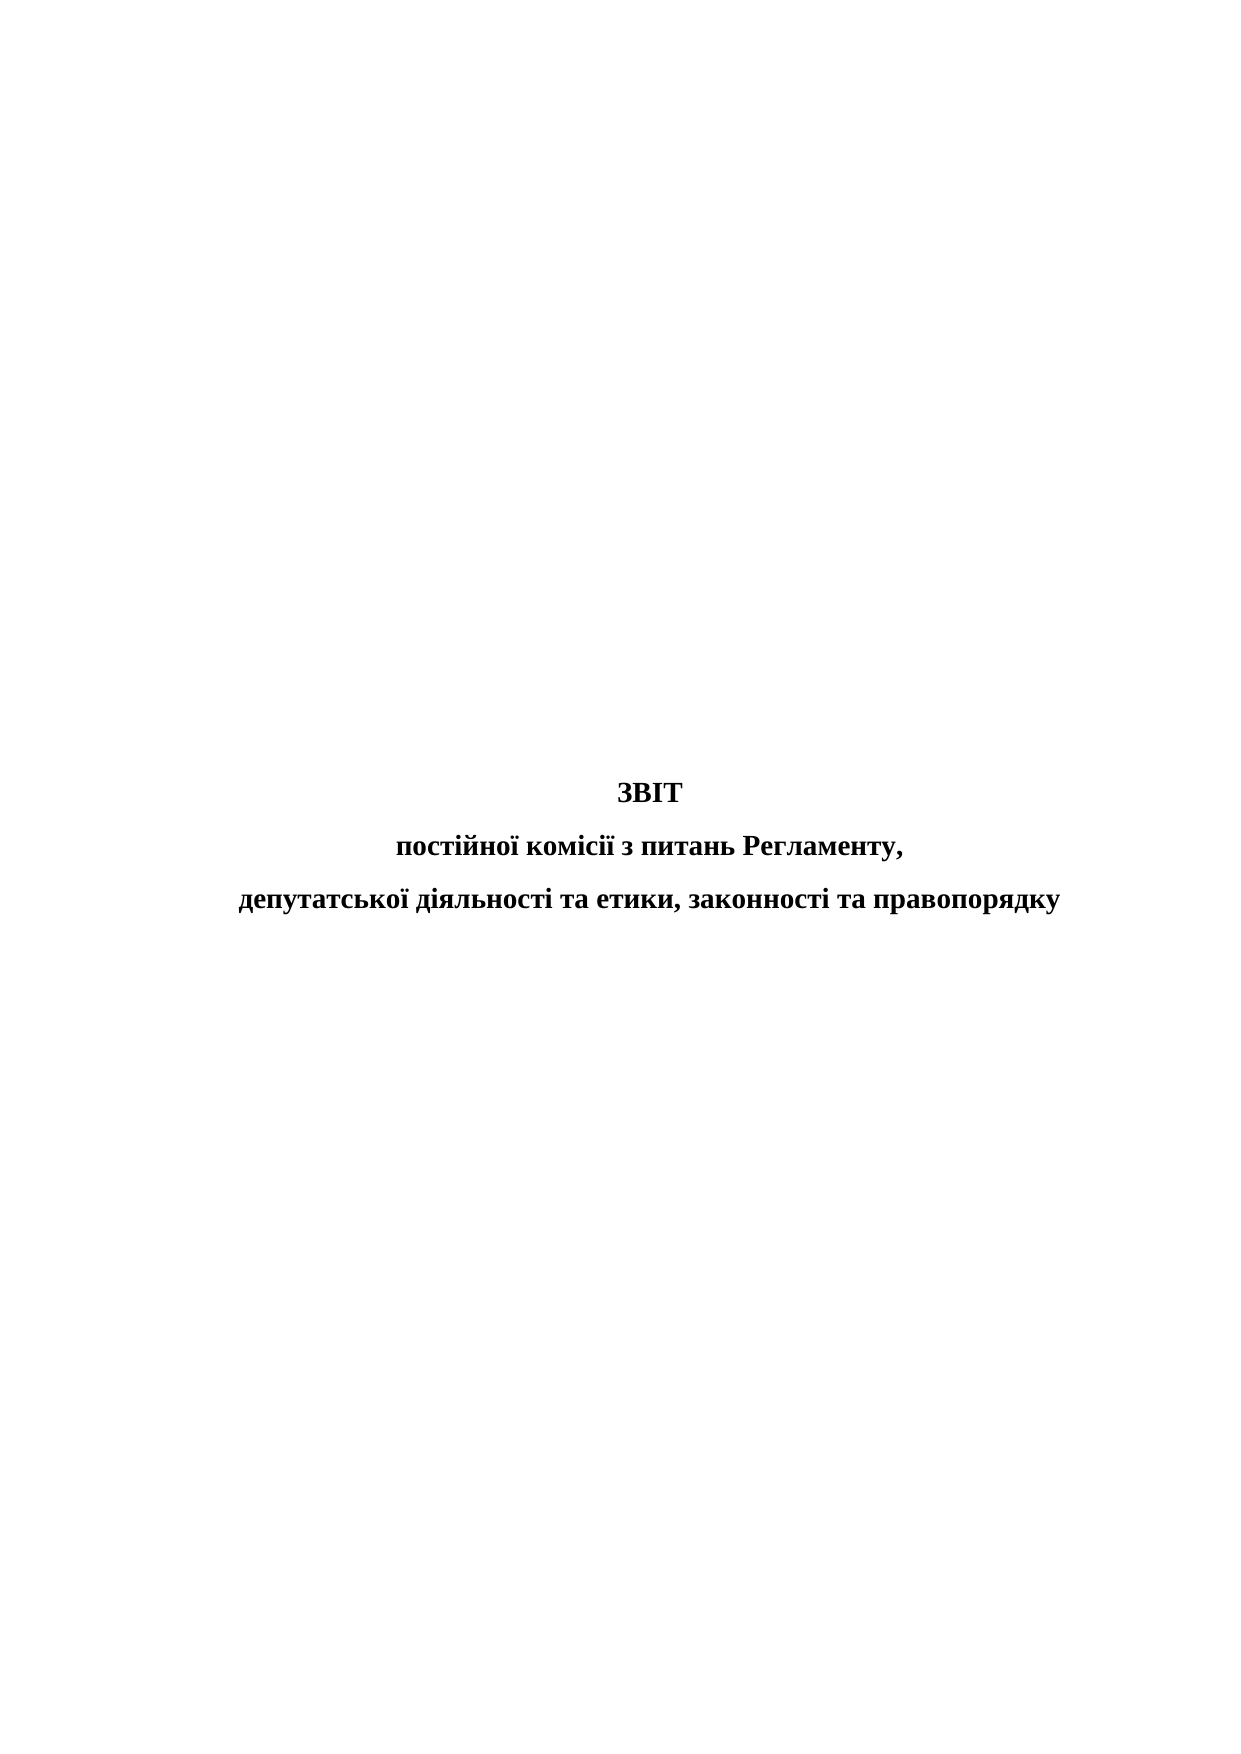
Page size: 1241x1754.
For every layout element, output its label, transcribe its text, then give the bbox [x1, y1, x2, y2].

text ЗВІТ [148, 775, 1152, 809]
text депутатської діяльності та етики, законності та правопорядку [148, 881, 1152, 914]
text постійної комісії з питань Регламенту, [148, 828, 1152, 861]
